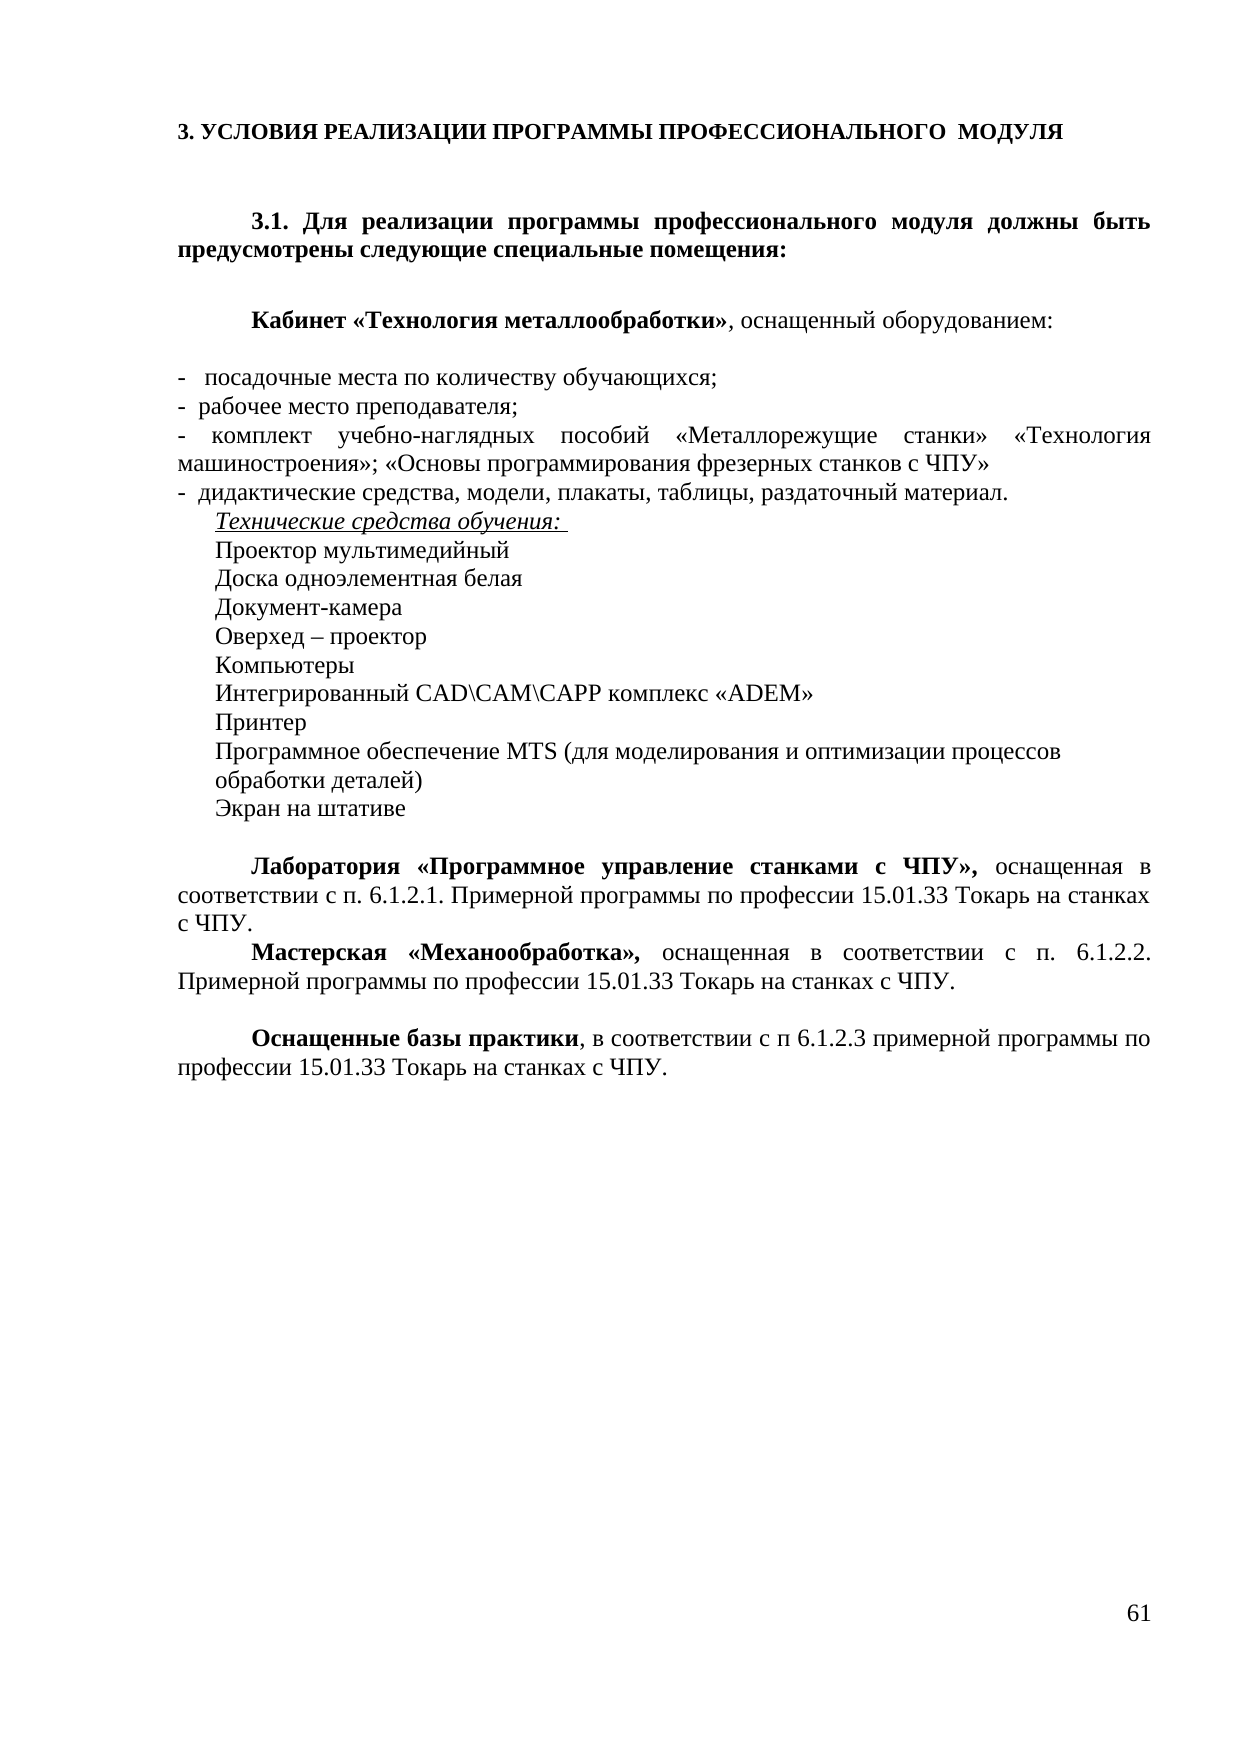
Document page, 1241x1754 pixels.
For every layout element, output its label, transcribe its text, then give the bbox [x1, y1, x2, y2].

list Проектор мультимедийный [215, 535, 1152, 563]
text Кабинет «Технология металлообработки», оснащенный оборудованием: [177, 305, 1152, 333]
text 3.1. Для реализации программы профессионального модуля должны быть предусмотрены следующие специальные помещения: [177, 206, 1152, 263]
list Технические средства обучения: [215, 506, 1152, 535]
text 3. УСЛОВИЯ РЕАЛИЗАЦИИ ПРОГРАММЫ ПРОФЕССИОНАЛЬНОГО МОДУЛЯ [177, 118, 1152, 144]
list Программное обеспечение МТS (для моделирования и оптимизации процессов обработки деталей) [215, 736, 1152, 793]
list Оверхед – проектор [215, 621, 1152, 650]
list Компьютеры [215, 650, 1152, 678]
text - рабочее место преподавателя; [177, 391, 1152, 420]
text Мастерская «Механообработка», оснащенная в соответствии с п. 6.1.2.2. Примерной программы по профессии 15.01.33 Токарь на станках с ЧПУ. [177, 937, 1152, 995]
text Оснащенные базы практики, в соответствии с п 6.1.2.3 примерной программы по профессии 15.01.33 Токарь на станках с ЧПУ. [177, 1023, 1152, 1081]
text - дидактические средства, модели, плакаты, таблицы, раздаточный материал. [177, 477, 1152, 506]
list Интегрированный CAD\CAM\CAPP комплекс «ADEM» [215, 678, 1152, 707]
list Документ-камера [215, 592, 1152, 621]
list Принтер [215, 707, 1152, 736]
text - посадочные места по количеству обучающихся; [177, 362, 1152, 391]
list Доска одноэлементная белая [215, 563, 1152, 592]
list Экран на штативе [215, 793, 1152, 822]
text - комплект учебно-наглядных пособий «Металлорежущие станки» «Технология машиностроения»; «Основы программирования фрезерных станков с ЧПУ» [177, 420, 1152, 477]
text Лаборатория «Программное управление станками с ЧПУ», оснащенная в соответствии с п. 6.1.2.1. Примерной программы по профессии 15.01.33 Токарь на станках с ЧПУ. [177, 851, 1152, 937]
